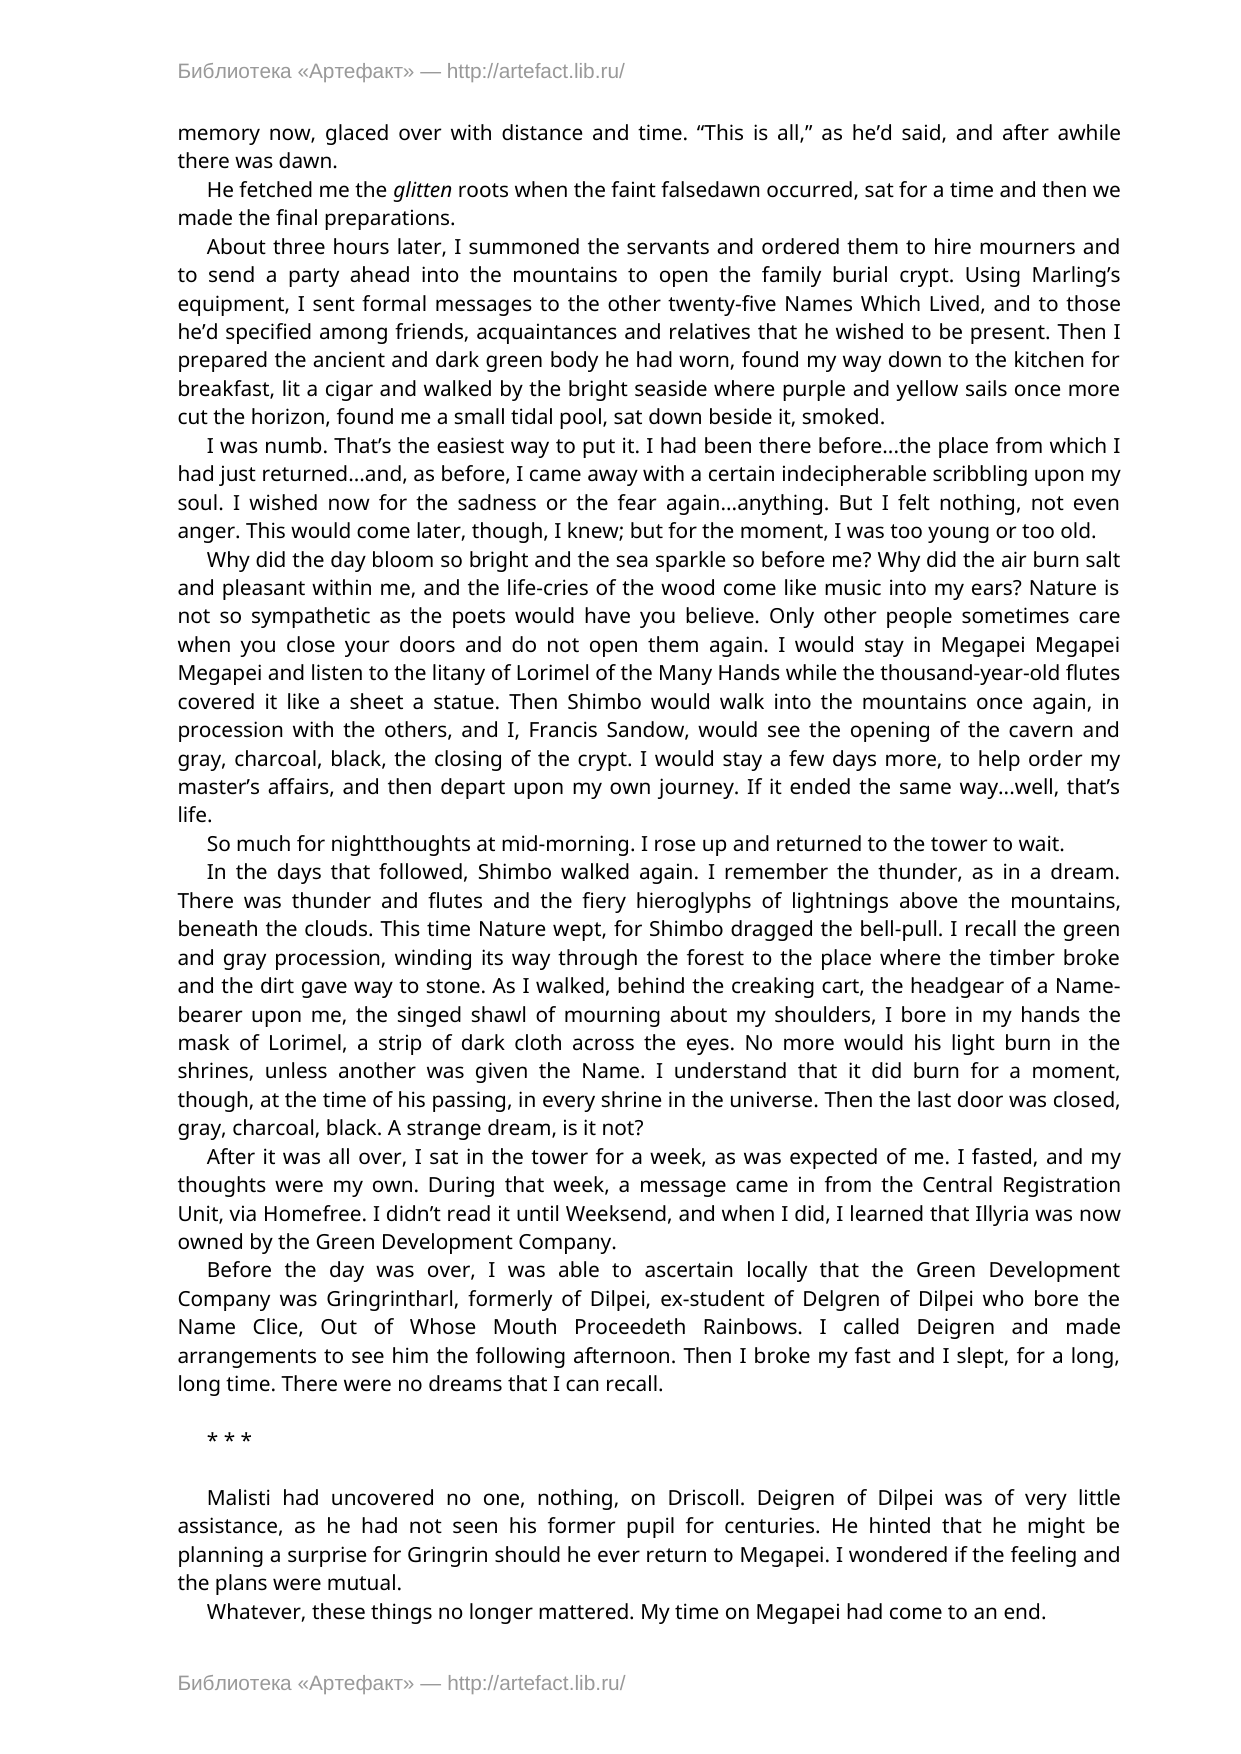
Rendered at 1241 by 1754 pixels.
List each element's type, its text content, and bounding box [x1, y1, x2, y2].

text Whatever, these things no longer mattered. My time on Megapei had come to an end. [177, 1597, 1122, 1625]
text In the days that followed, Shimbo walked again. I remember the thunder, as in a dream. There was thunder and flutes and the fiery hieroglyphs of lightnings above the mountains, beneath the clouds. This time Nature wept, for Shimbo dragged the bell-pull. I recall the green and gray procession, winding its way through the forest to the place where the timber broke and the dirt gave way to stone. As I walked, behind the creaking cart, the headgear of a Name-bearer upon me, the singed shawl of mourning about my shoulders, I bore in my hands the mask of Lorimel, a strip of dark cloth across the eyes. No more would his light burn in the shrines, unless another was given the Name. I understand that it did burn for a moment, though, at the time of his passing, in every shrine in the universe. Then the last door was closed, gray, charcoal, black. A strange dream, is it not? [177, 857, 1122, 1142]
text I was numb. That’s the easiest way to put it. I had been there before...the place from which I had just returned...and, as before, I came away with a certain indecipherable scribbling upon my soul. I wished now for the sadness or the fear again...anything. But I felt nothing, not even anger. This would come later, though, I knew; but for the moment, I was too young or too old. [177, 431, 1122, 545]
text About three hours later, I summoned the servants and ordered them to hire mourners and to send a party ahead into the mountains to open the family burial crypt. Using Marling’s equipment, I sent formal messages to the other twenty-five Names Which Lived, and to those he’d specified among friends, acquaintances and relatives that he wished to be present. Then I prepared the ancient and dark green body he had worn, found my way down to the kitchen for breakfast, lit a cigar and walked by the bright seaside where purple and yellow sails once more cut the horizon, found me a small tidal pool, sat down beside it, smoked. [177, 232, 1122, 431]
text Before the day was over, I was able to ascertain locally that the Green Development Company was Gringrintharl, formerly of Dilpei, ex-student of Delgren of Dilpei who bore the Name Clice, Out of Whose Mouth Proceedeth Rainbows. I called Deigren and made arrangements to see him the following afternoon. Then I broke my fast and I slept, for a long, long time. There were no dreams that I can recall. [177, 1256, 1122, 1398]
text After it was all over, I sat in the tower for a week, as was expected of me. I fasted, and my thoughts were my own. During that week, a message came in from the Central Registration Unit, via Homefree. I didn’t read it until Weeksend, and when I did, I learned that Illyria was now owned by the Green Development Company. [177, 1142, 1122, 1256]
text * * * [177, 1426, 1122, 1455]
text He fetched me the glitten roots when the faint falsedawn occurred, sat for a time and then we made the final preparations. [177, 175, 1122, 232]
text Malisti had uncovered no one, nothing, on Driscoll. Deigren of Dilpei was of very little assistance, as he had not seen his former pupil for centuries. He hinted that he might be planning a surprise for Gringrin should he ever return to Megapei. I wondered if the feeling and the plans were mutual. [177, 1483, 1122, 1597]
text So much for nightthoughts at mid-morning. I rose up and returned to the tower to wait. [177, 829, 1122, 857]
text Why did the day bloom so bright and the sea sparkle so before me? Why did the air burn salt and pleasant within me, and the life-cries of the wood come like music into my ears? Nature is not so sympathetic as the poets would have you believe. Only other people sometimes care when you close your doors and do not open them again. I would stay in Megapei Megapei Megapei and listen to the litany of Lorimel of the Many Hands while the thousand-year-old flutes covered it like a sheet a statue. Then Shimbo would walk into the mountains once again, in procession with the others, and I, Francis Sandow, would see the opening of the cavern and gray, charcoal, black, the closing of the crypt. I would stay a few days more, to help order my master’s affairs, and then depart upon my own journey. If it ended the same way...well, that’s life. [177, 545, 1122, 829]
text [177, 118, 1122, 175]
